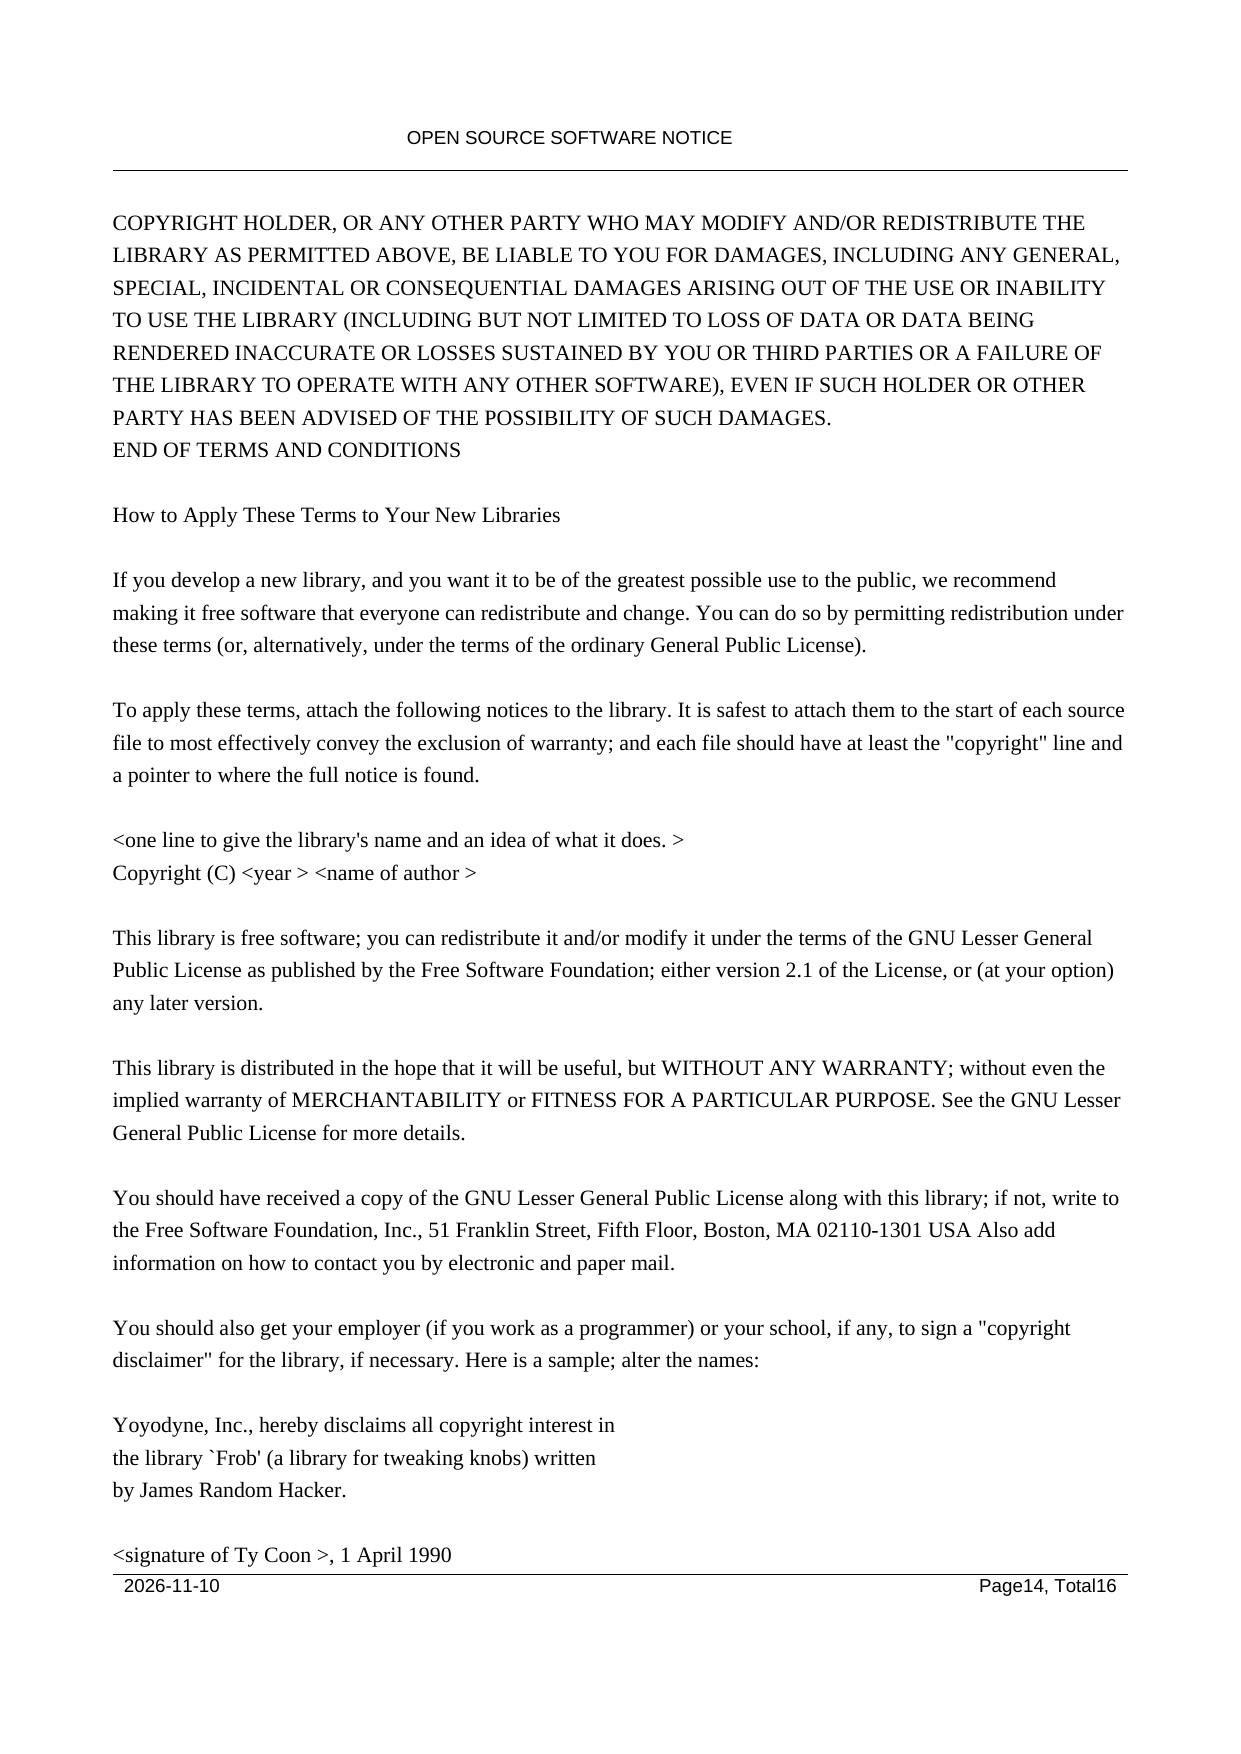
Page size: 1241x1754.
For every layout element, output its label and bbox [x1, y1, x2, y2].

text [112, 206, 1128, 1571]
